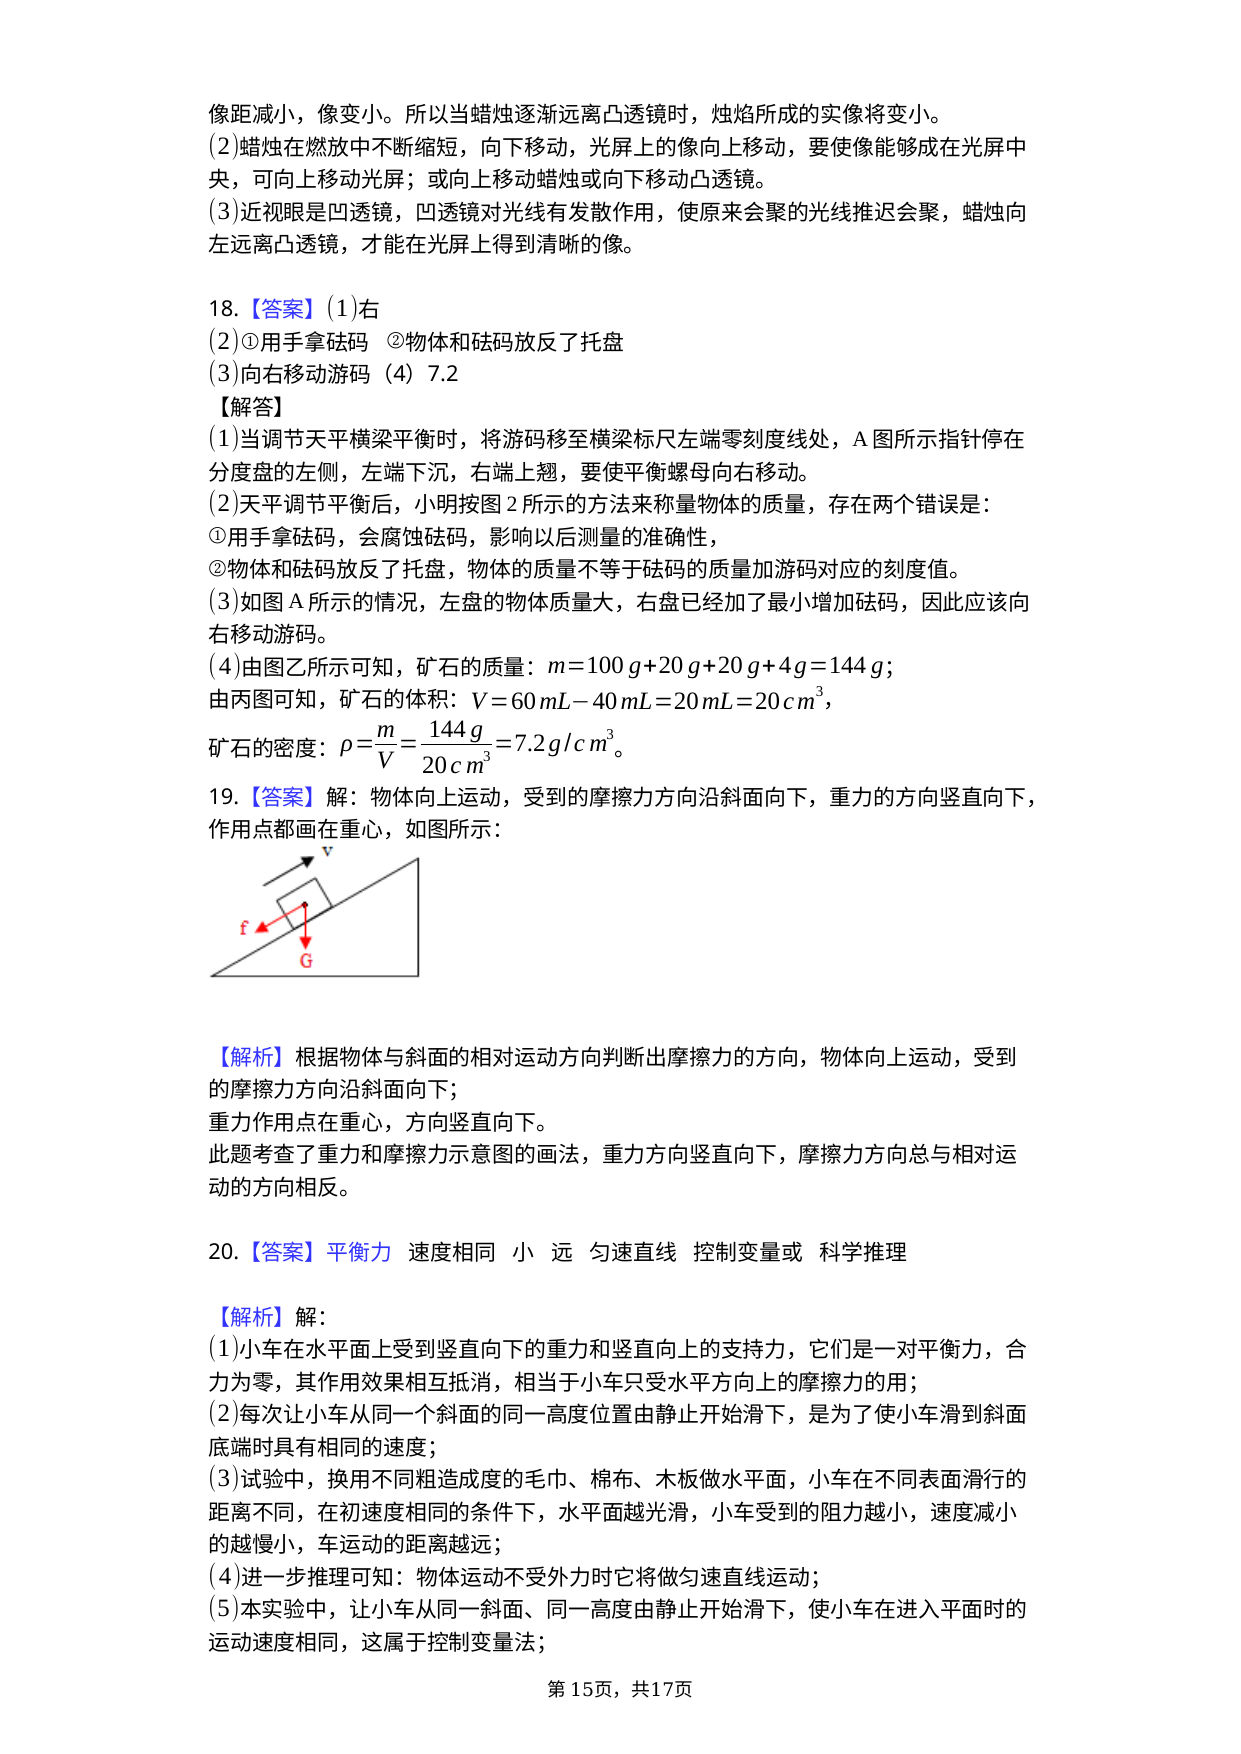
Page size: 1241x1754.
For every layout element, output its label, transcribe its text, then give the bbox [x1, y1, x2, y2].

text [208, 97, 1032, 1039]
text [208, 1299, 1032, 1657]
picture [208, 844, 424, 982]
text 【解析】根据物体与斜面的相对运动方向判断出摩擦力的方向，物体向上运动，受到的摩擦力方向沿斜面向下； 重力作用点在重心，方向竖直向下。 此题考查了重力和摩擦力示意图的画法，重力方向竖直向下，摩擦力方向总与相对运动的方向相反。 20.【答案】平衡力 速度相同 小 远 匀速直线 控制变量或 科学推理 [208, 1039, 1032, 1299]
